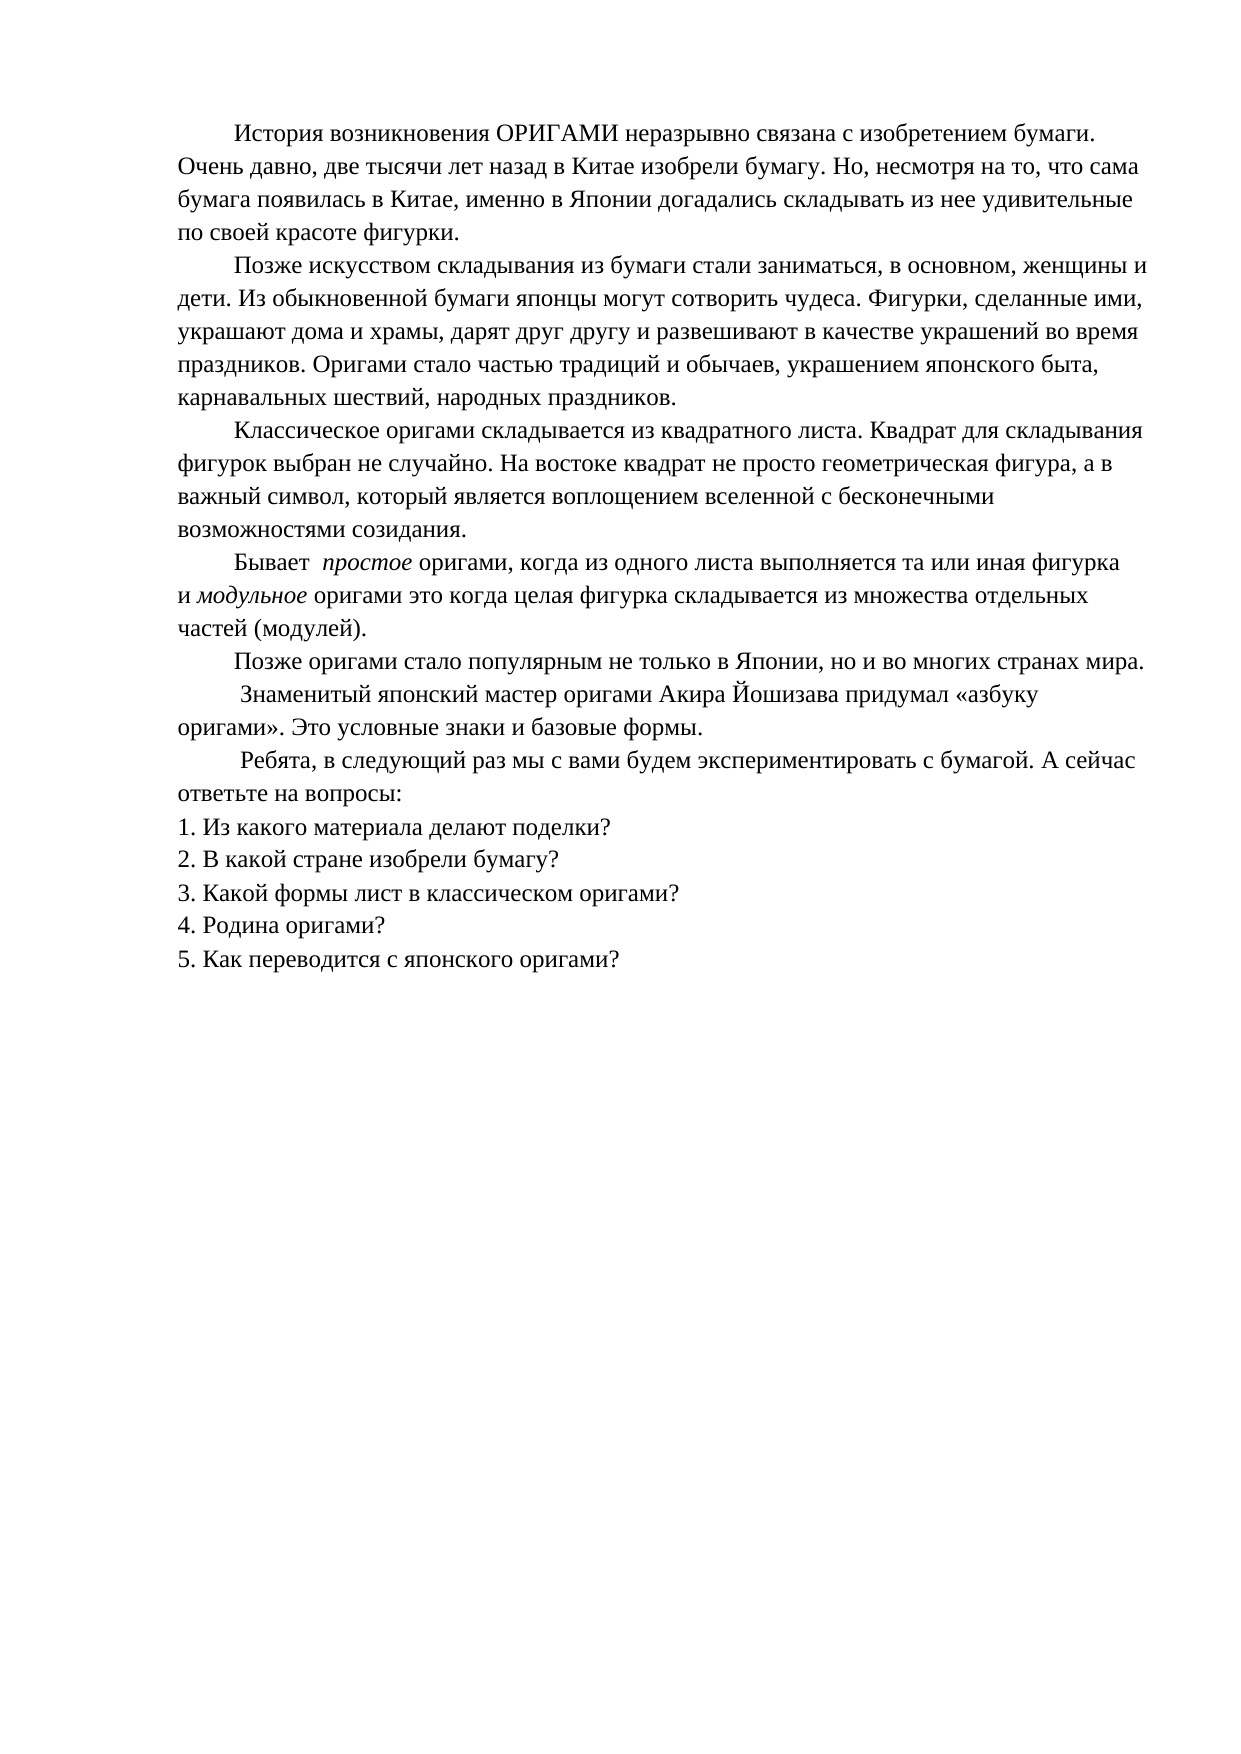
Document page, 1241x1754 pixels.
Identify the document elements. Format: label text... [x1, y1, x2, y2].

text Классическое оригами складывается из квадратного листа. Квадрат для складывания фигурок выбран не случайно. На востоке квадрат не просто геометрическая фигура, а в важный символ, который является воплощением вселенной с бесконечными возможностями созидания. [177, 415, 1152, 543]
text Позже искусством складывания из бумаги стали заниматься, в основном, женщины и дети. Из обыкновенной бумаги японцы могут сотворить чудеса. Фигурки, сделанные ими, украшают дома и храмы, дарят друг другу и развешивают в качестве украшений во время праздников. Оригами стало частью традиций и обычаев, украшением японского быта, карнавальных шествий, народных праздников. [177, 250, 1152, 411]
text Бывает простое оригами, когда из одного листа выполняется та или иная фигурка и модульное оригами это когда целая фигурка складывается из множества отдельных частей (модулей). [177, 547, 1152, 642]
text История возникновения ОРИГАМИ неразрывно связана с изобретением бумаги. Очень давно, две тысячи лет назад в Китае изобрели бумагу. Но, несмотря на то, что сама бумага появилась в Китае, именно в Японии догадались складывать из нее удивительные по своей красоте фигурки. [177, 118, 1152, 246]
text Позже оригами стало популярным не только в Японии, но и во многих странах мира. [177, 646, 1152, 675]
text 3. Какой формы лист в классическом оригами? [177, 878, 1152, 906]
text 1. Из какого материала делают поделки? [177, 812, 1152, 840]
text 4. Родина оригами? [177, 911, 1152, 939]
text Ребята, в следующий раз мы с вами будем экспериментировать с бумагой. А сейчас ответьте на вопросы: [177, 746, 1152, 807]
text Знаменитый японский мастер оригами Акира Йошизава придумал «азбуку оригами». Это условные знаки и базовые формы. [177, 679, 1152, 741]
text 2. В какой стране изобрели бумагу? [177, 844, 1152, 873]
text 5. Как переводится с японского оригами? [177, 944, 1152, 972]
